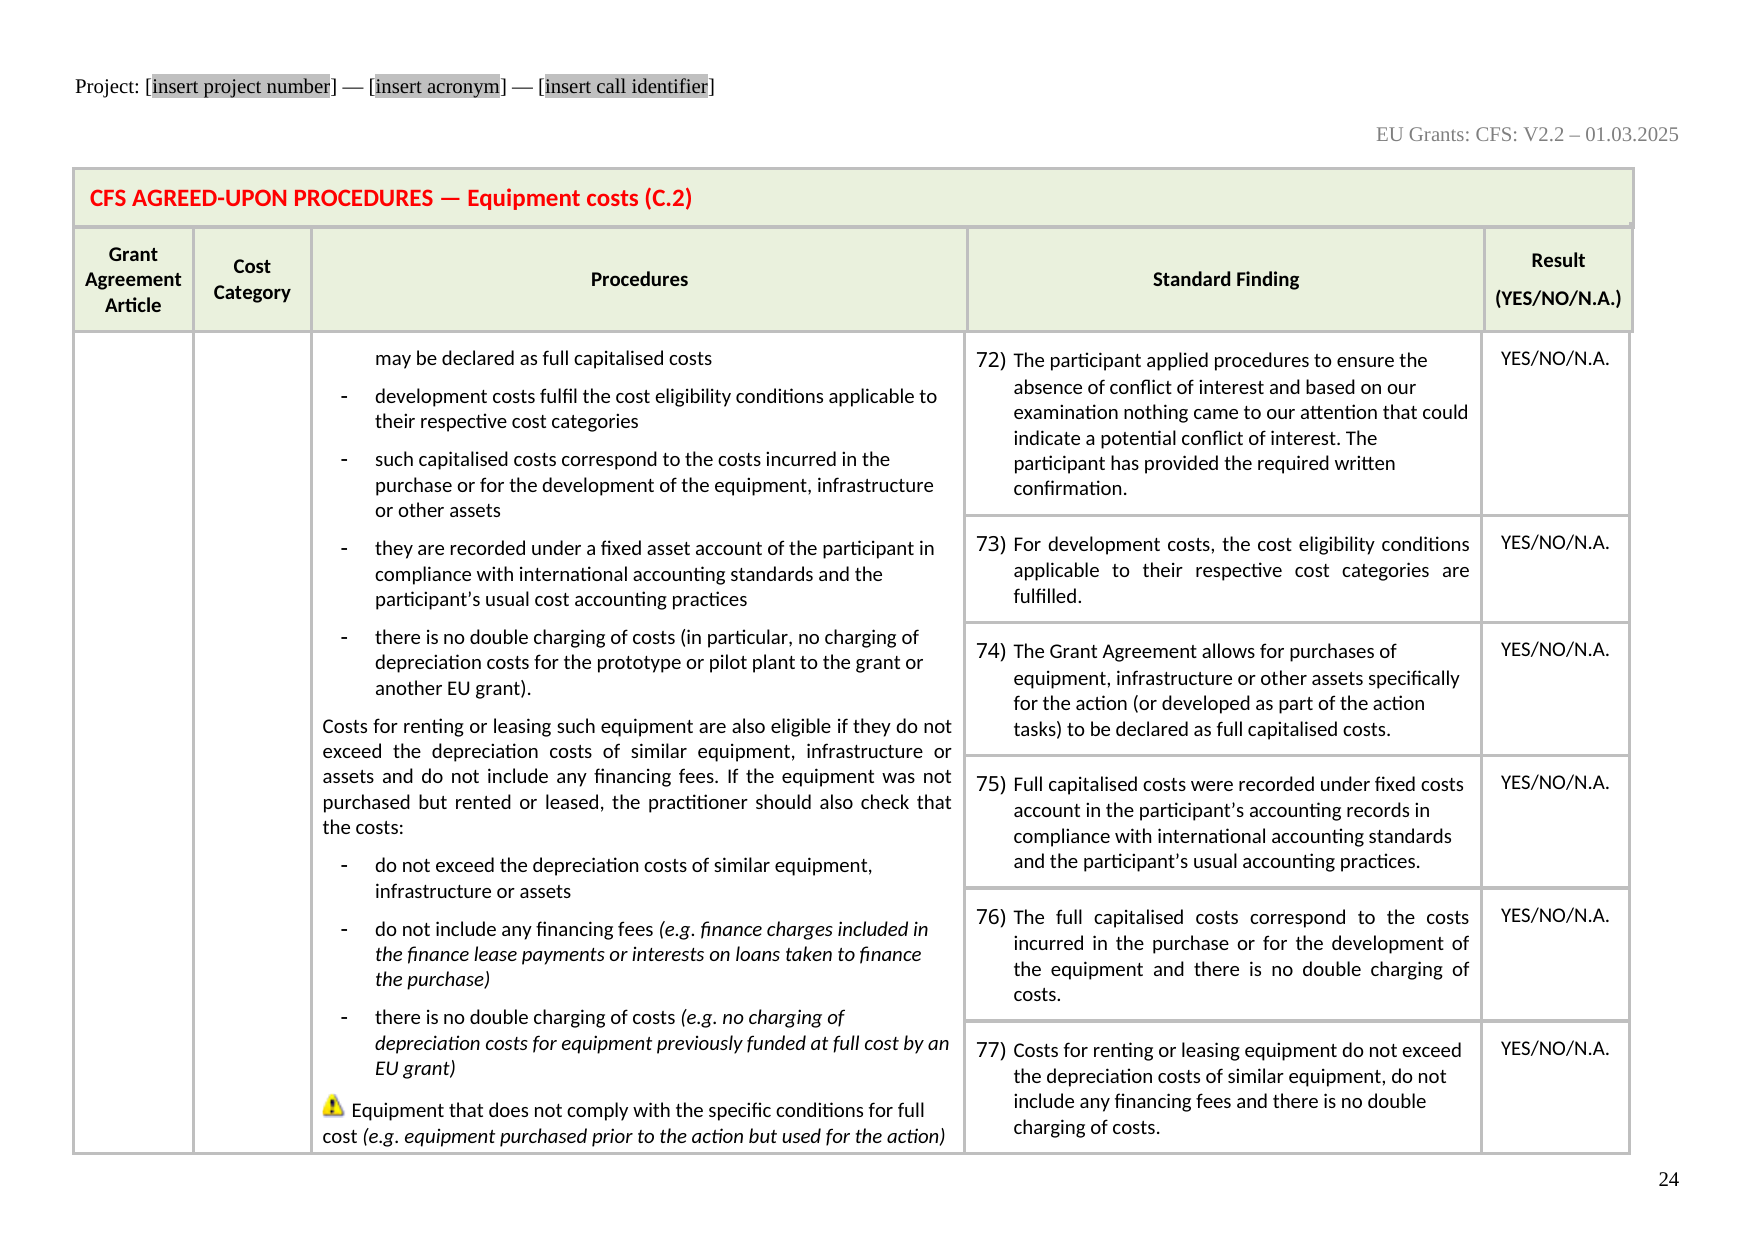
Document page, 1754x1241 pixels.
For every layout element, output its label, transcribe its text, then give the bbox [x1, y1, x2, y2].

table_header CFS AGREED-UPON PROCEDURES — Equipment costs (C.2) [75, 170, 1632, 225]
table_cell YES/NO/N.A. [1483, 517, 1628, 621]
table_cell For development costs, the cost eligibility conditions applicable to their respective cost categories are fulfilled. [966, 517, 1480, 621]
table_cell Grant Agreement Article [75, 229, 192, 330]
table_cell Cost Category [195, 229, 310, 330]
table_cell The Grant Agreement allows for purchases of equipment, infrastructure or other assets specifically for the action (or developed as part of the action tasks) to be declared as full capitalised costs. [966, 624, 1480, 754]
table_cell The participant applied procedures to ensure the absence of conflict of interest and based on our examination nothing came to our attention that could indicate a potential conflict of interest. The participant has provided the required written confirmation. [966, 333, 1480, 513]
table_cell The full capitalised costs correspond to the costs incurred in the purchase or for the development of the equipment and there is no double charging of costs. [966, 890, 1480, 1019]
table_cell YES/NO/N.A. [1483, 890, 1628, 1019]
table_cell Full capitalised costs were recorded under fixed costs account in the participant’s accounting records in compliance with international accounting standards and the participant’s usual accounting practices. [966, 757, 1480, 886]
table_cell YES/NO/N.A. [1483, 1023, 1628, 1152]
picture [322, 1093, 347, 1118]
table_cell YES/NO/N.A. [1483, 624, 1628, 754]
table_cell Result (YES/NO/N.A.) [1486, 229, 1631, 330]
table_cell Procedures [313, 229, 966, 330]
table_cell YES/NO/N.A. [1483, 333, 1628, 513]
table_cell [966, 1023, 1480, 1152]
table_cell Standard Finding [969, 229, 1483, 330]
table_cell YES/NO/N.A. [1483, 757, 1628, 886]
